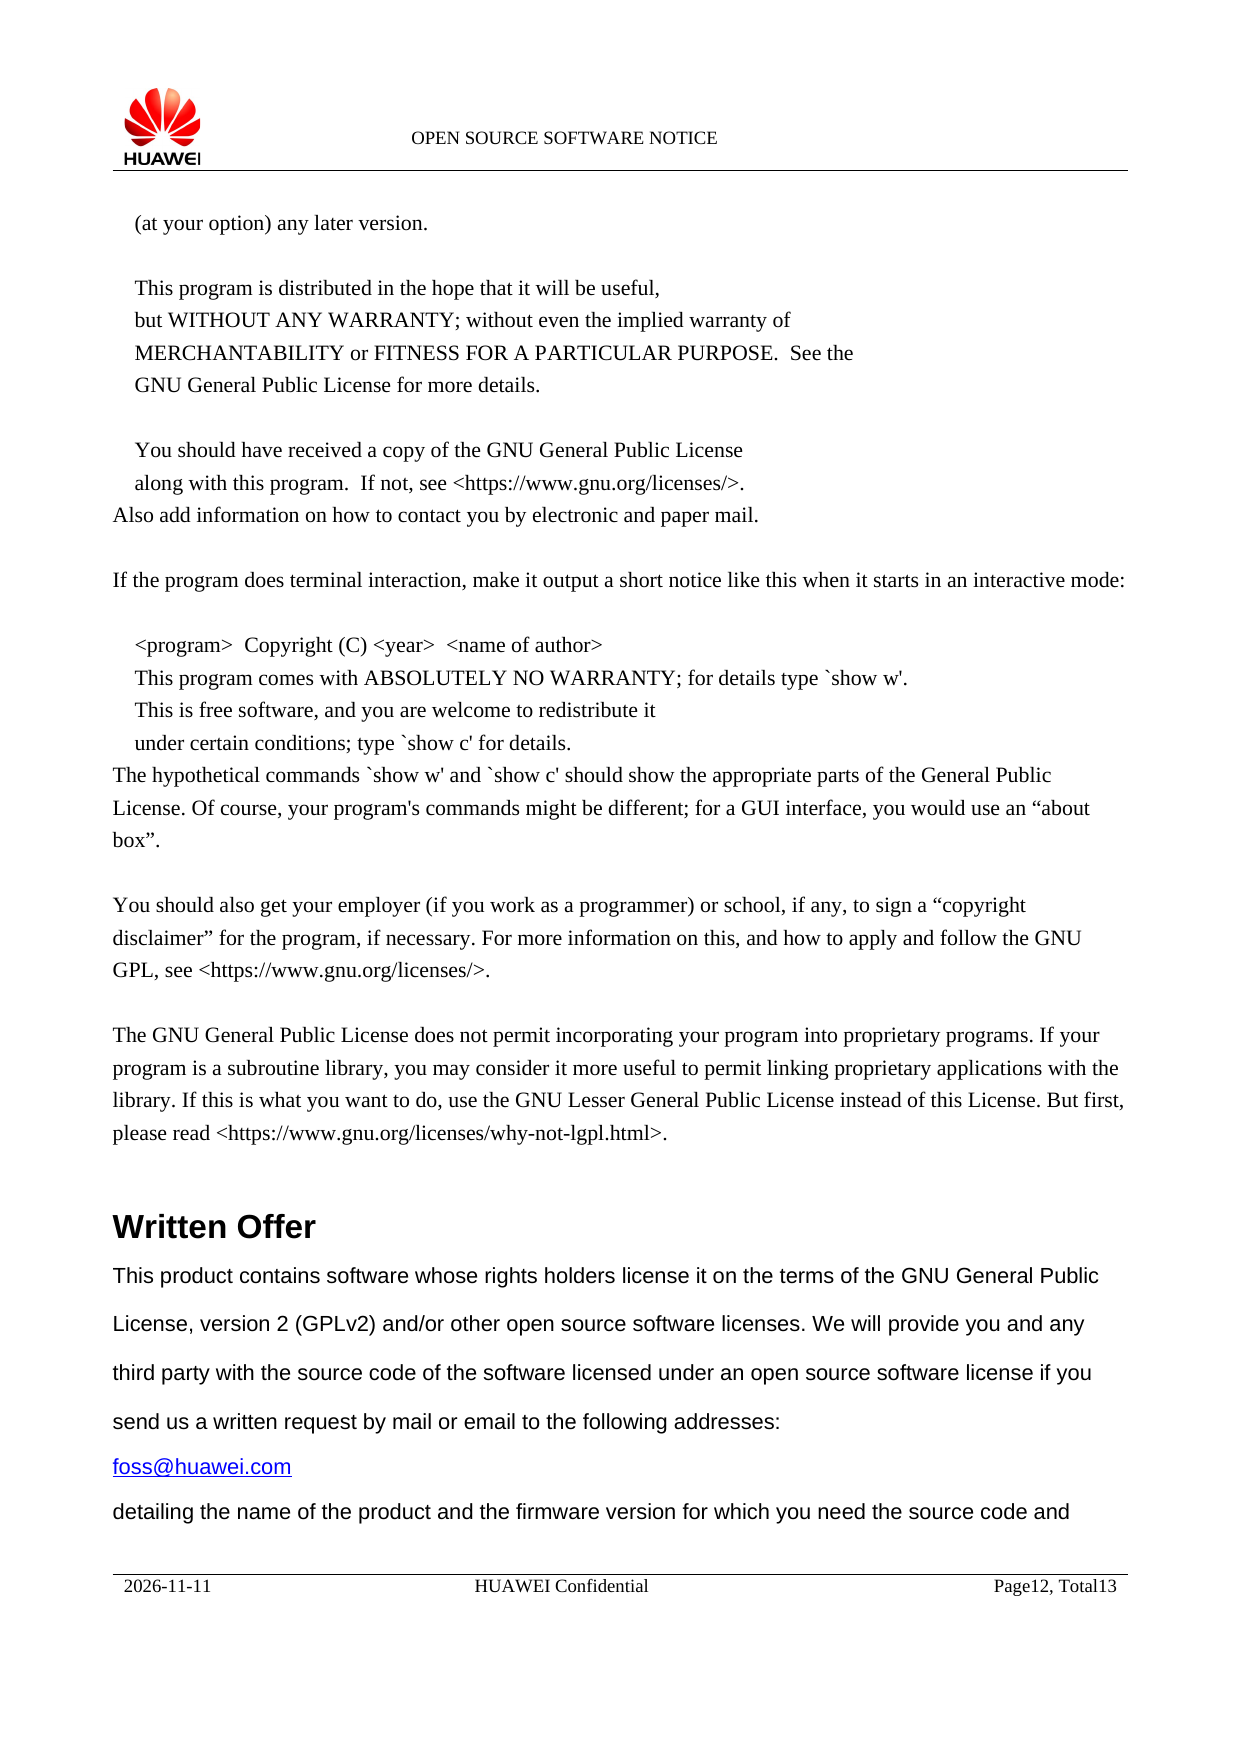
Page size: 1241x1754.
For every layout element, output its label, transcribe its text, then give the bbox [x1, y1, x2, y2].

text Written Offer [112, 1194, 1128, 1259]
text This product contains software whose rights holders license it on the terms of the GNU General Public License, version 2 (GPLv2) and/or other open source software licenses. We will provide you and any third party with the source code of the software licensed under an open source software license if you send us a written request by mail or email to the following addresses: [112, 1259, 1128, 1438]
text detailing the name of the product and the firmware version for which you need the source code and indicating how we can contact you. [112, 1495, 1128, 1528]
picture [124, 88, 201, 165]
text foss@huawei.com [112, 1450, 1128, 1483]
